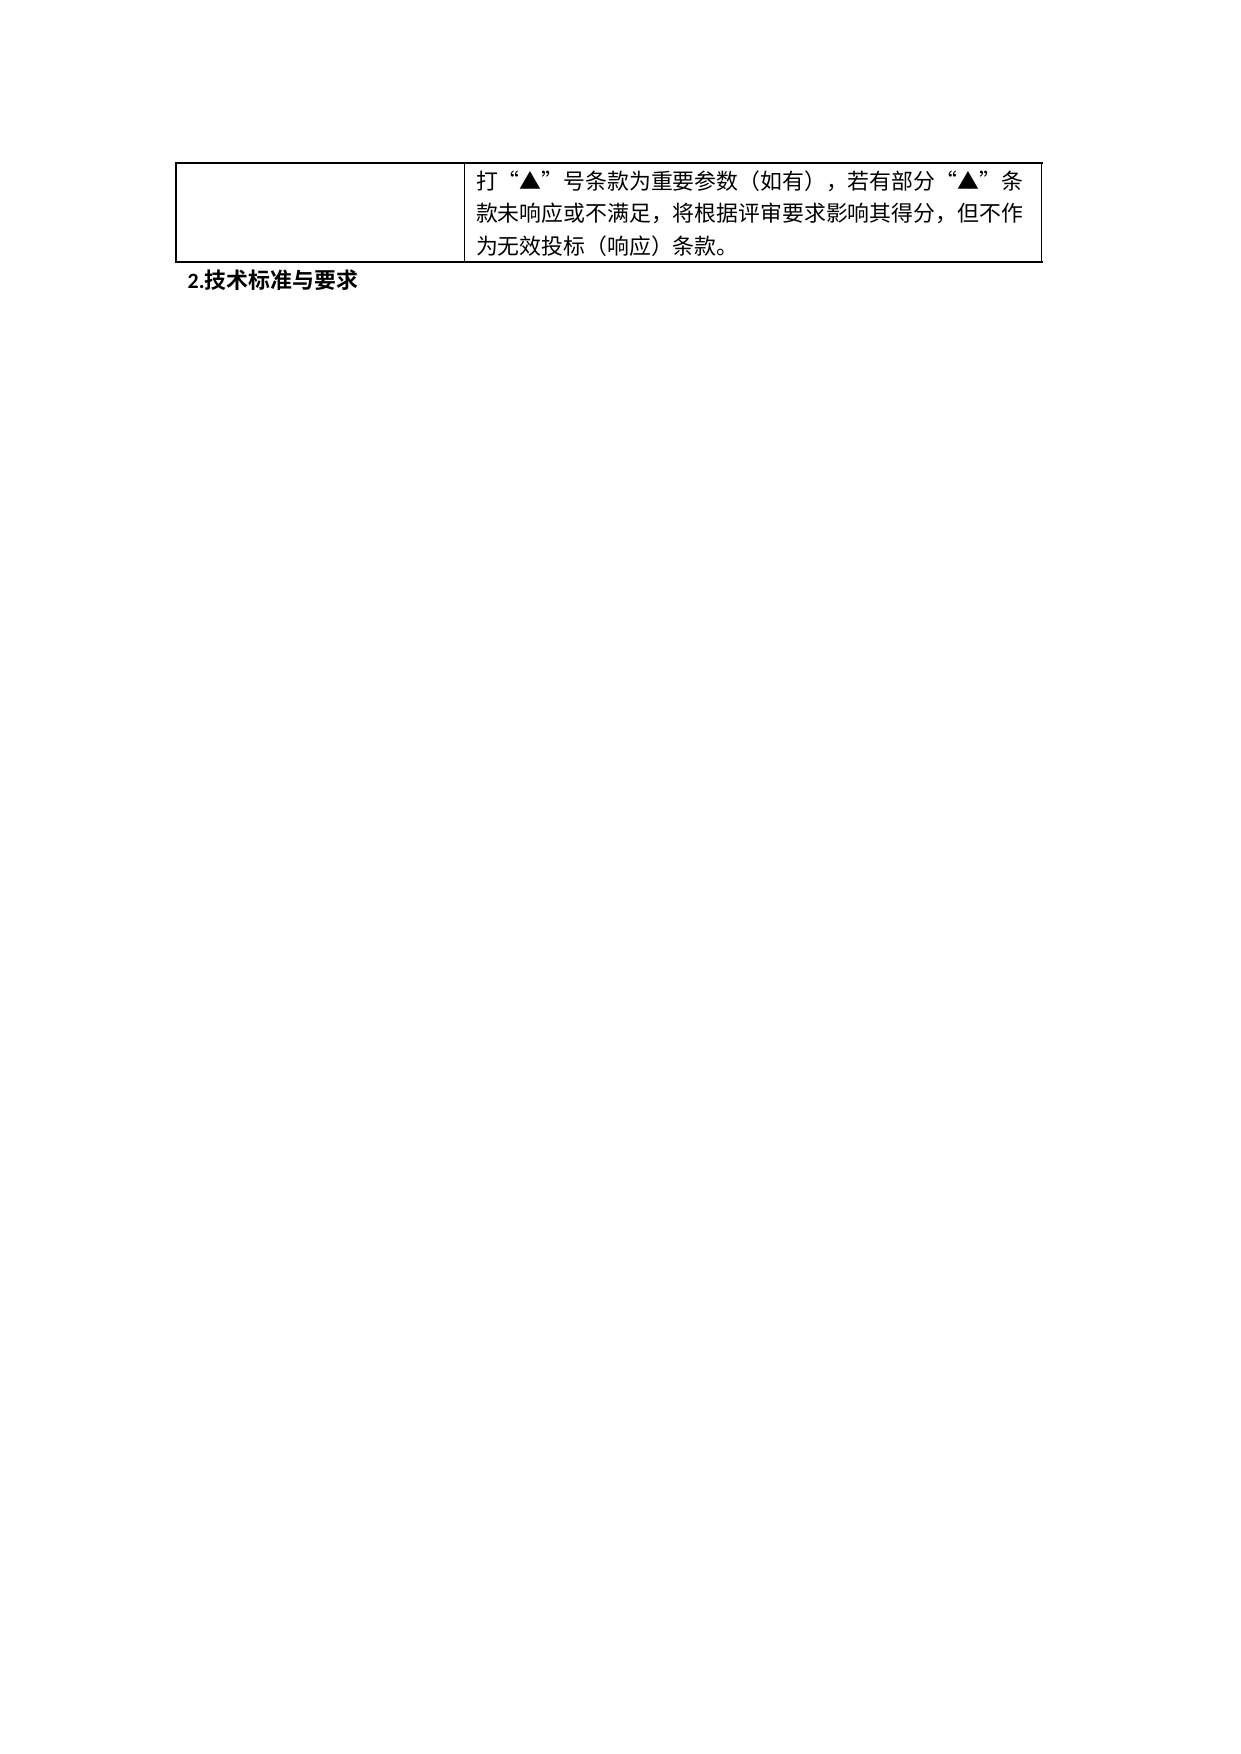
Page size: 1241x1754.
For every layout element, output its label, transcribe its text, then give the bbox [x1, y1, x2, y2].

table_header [465, 164, 1041, 261]
table_header 说明 [177, 164, 464, 261]
text 2.技术标准与要求 [187, 263, 1053, 295]
